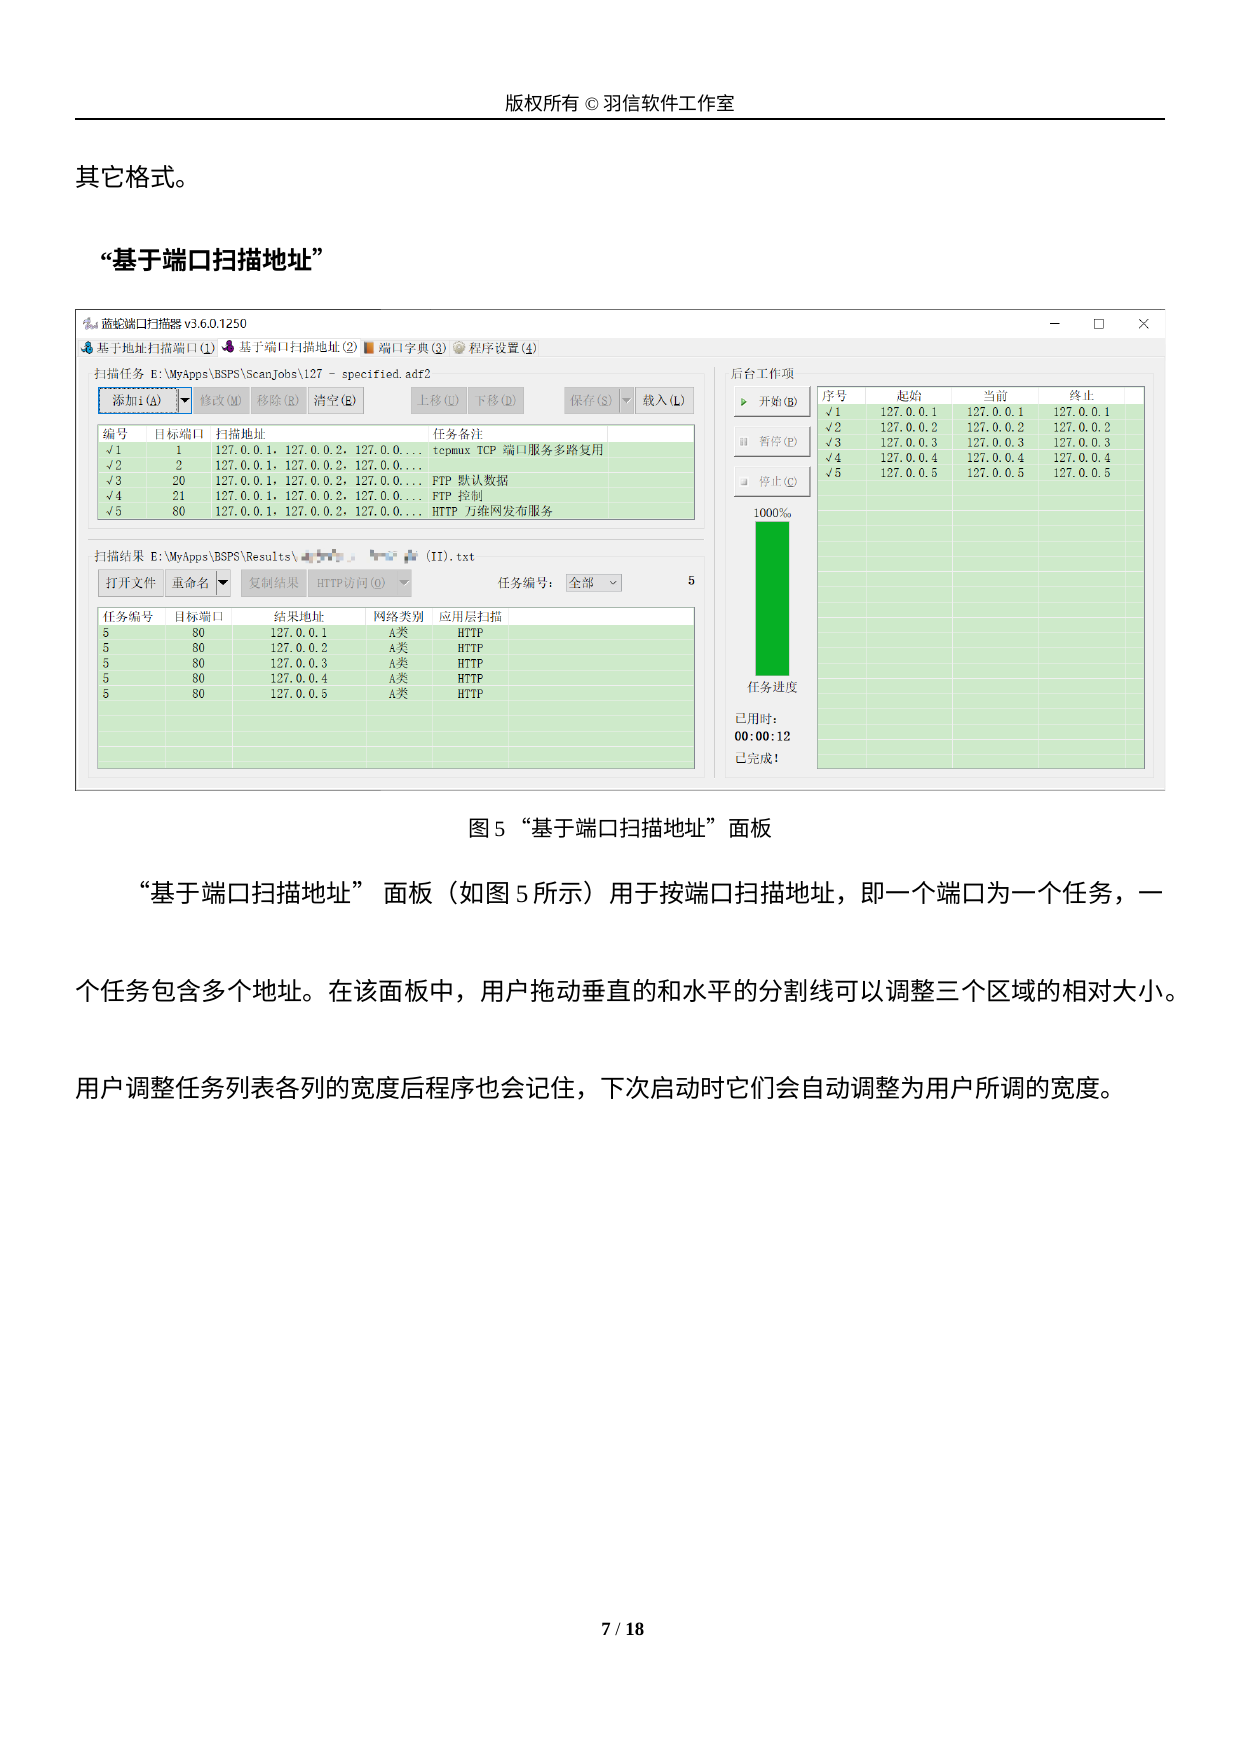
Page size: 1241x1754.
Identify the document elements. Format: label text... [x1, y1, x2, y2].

picture [75, 309, 1166, 791]
text “基于端口扫描地址” 面板（如图5所示）用于按端口扫描地址，即一个端口为一个任务，一个任务包含多个地址。在该面板中，用户拖动垂直的和水平的分割线可以调整三个区域的相对大小。用户调整任务列表各列的宽度后程序也会记住，下次启动时它们会自动调整为用户所调的宽度。 [75, 859, 1165, 1119]
subtitle “基于端口扫描地址” [100, 226, 1165, 291]
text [75, 143, 1165, 208]
text 图5 “基于端口扫描地址”面板 [75, 811, 1165, 843]
